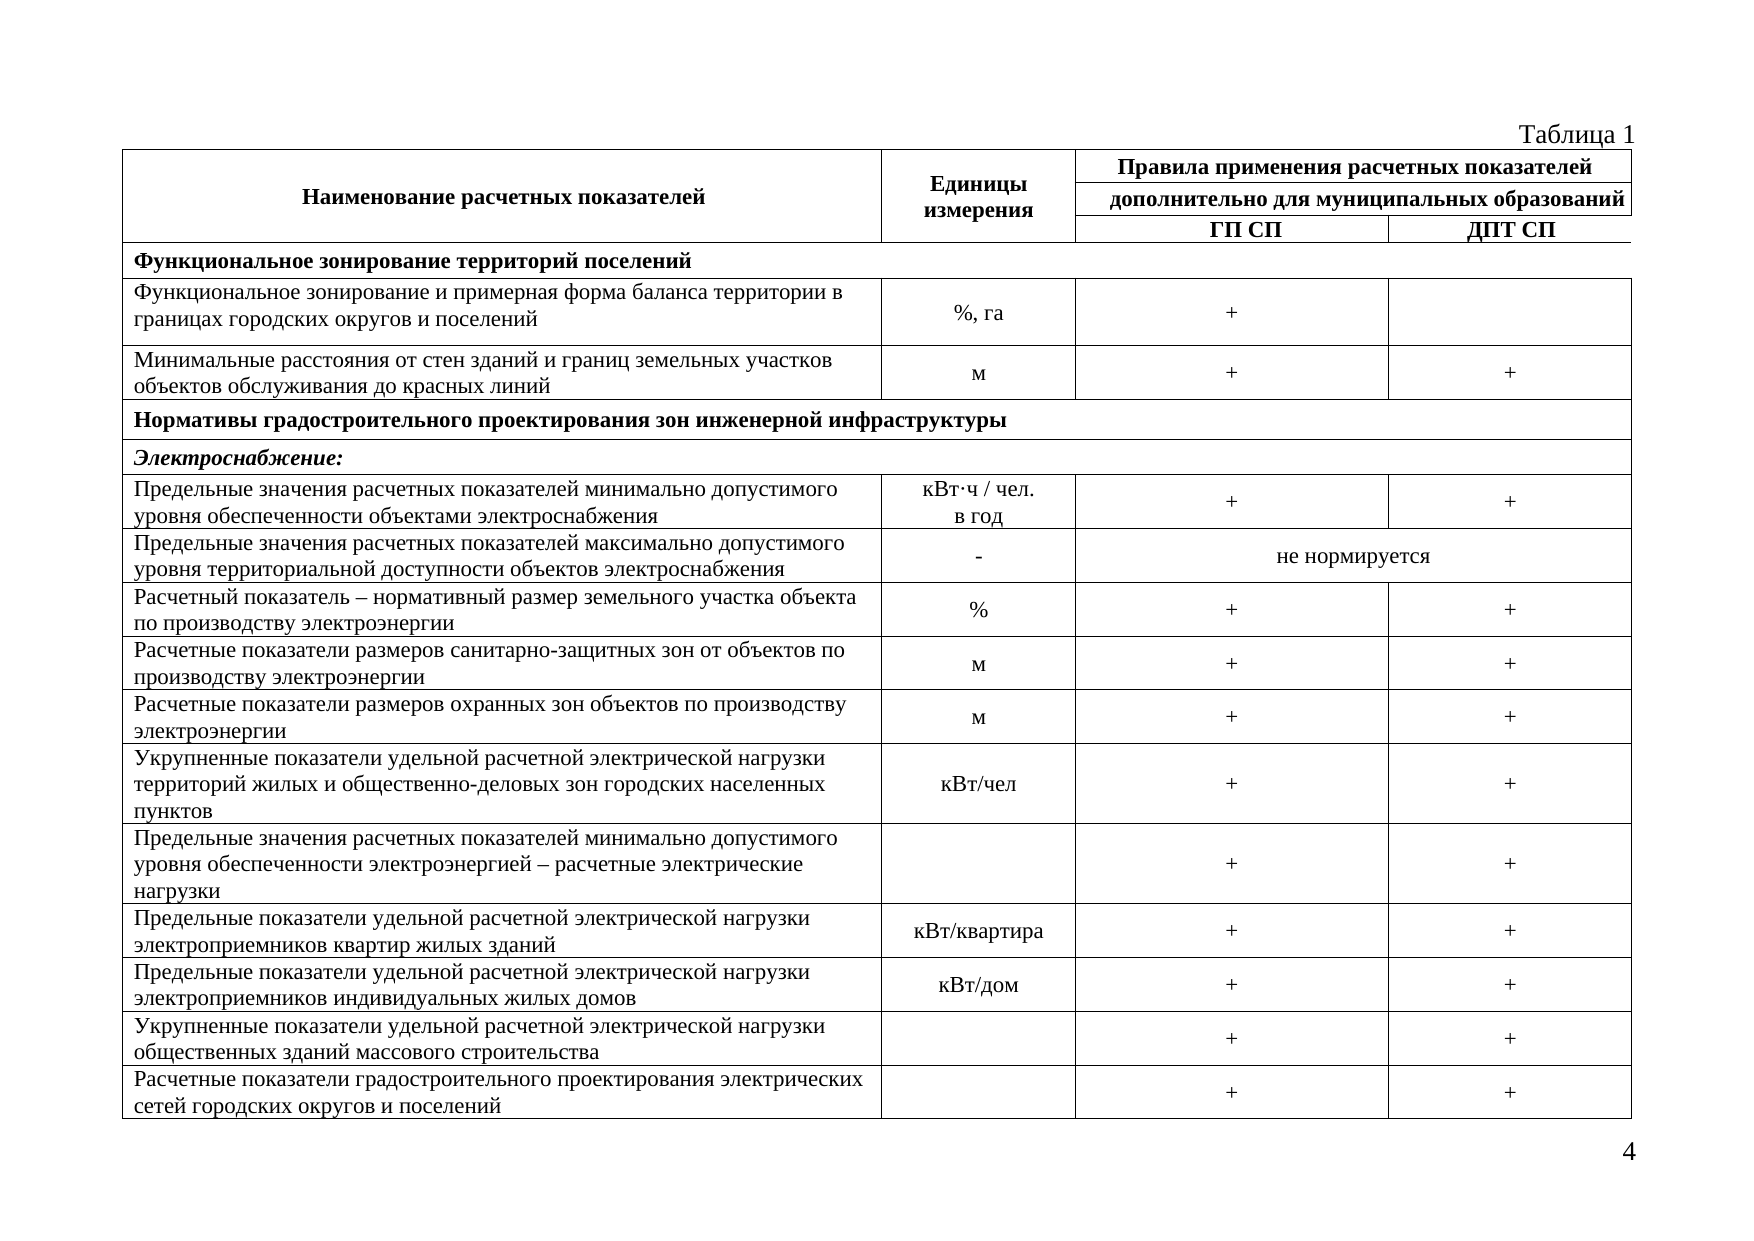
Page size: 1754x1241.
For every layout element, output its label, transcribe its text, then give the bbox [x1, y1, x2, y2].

table_cell + [1076, 583, 1388, 636]
table_cell Функциональное зонирование территорий поселений [123, 242, 1632, 277]
table_cell + [1389, 1066, 1631, 1118]
table_header Правила применения расчетных показателей [1076, 150, 1631, 182]
table_cell кВт/дом [882, 958, 1075, 1011]
table_cell + [1076, 637, 1388, 689]
table_cell дополнительно для муниципальных образований [1100, 183, 1631, 214]
table_cell Электроснабжение: [123, 440, 1631, 474]
table_cell [1076, 183, 1100, 214]
table_cell + [1076, 824, 1388, 903]
table_cell м [882, 690, 1075, 743]
table_cell Расчетные показатели размеров санитарно-защитных зон от объектов по производству электроэнергии [123, 637, 881, 689]
table_cell + [1076, 475, 1388, 528]
table_cell [882, 1066, 1075, 1118]
table_cell Нормативы градостроительного проектирования зон инженерной инфраструктуры [123, 400, 1631, 439]
table_cell + [1389, 744, 1631, 823]
table_cell + [1076, 279, 1388, 345]
table_cell Расчетный показатель – нормативный размер земельного участка объекта по производству электроэнергии [123, 583, 881, 636]
table_cell + [1389, 904, 1631, 957]
table_cell м [882, 346, 1075, 399]
table_cell Функциональное зонирование и примерная форма баланса территории в границах городских округов и поселений [123, 279, 881, 345]
table_cell ГП СП [1100, 216, 1388, 242]
table_cell + [1076, 904, 1388, 957]
table_cell Предельные значения расчетных показателей максимально допустимого уровня территориальной доступности объектов электроснабжения [123, 529, 881, 582]
table_cell Минимальные расстояния от стен зданий и границ земельных участков объектов обслуживания до красных линий [123, 346, 881, 399]
table_cell + [1076, 690, 1388, 743]
table_cell % [882, 583, 1075, 636]
table_cell Предельные показатели удельной расчетной электрической нагрузки электроприемников квартир жилых зданий [123, 904, 881, 957]
table_cell + [1076, 1066, 1388, 1118]
table_cell [1389, 279, 1631, 345]
table_cell не нормируется [1076, 529, 1631, 582]
table_cell Расчетные показатели размеров охранных зон объектов по производству электроэнергии [123, 690, 881, 743]
table_cell + [1389, 583, 1631, 636]
table_cell Предельные значения расчетных показателей минимально допустимого уровня обеспеченности электроэнергией – расчетные электрические нагрузки [123, 824, 881, 903]
table_cell + [1076, 1012, 1388, 1064]
text Таблица 1 [118, 118, 1636, 149]
table_cell + [1389, 1012, 1631, 1064]
table_cell ДПТ СП [1389, 216, 1632, 242]
table_cell Укрупненные показатели удельной расчетной электрической нагрузки общественных зданий массового строительства [123, 1012, 881, 1064]
table_cell + [1076, 744, 1388, 823]
table_cell Предельные значения расчетных показателей минимально допустимого уровня обеспеченности объектами электроснабжения [123, 475, 881, 528]
table_cell [882, 1012, 1075, 1064]
table_header Единицы измерения [882, 150, 1075, 242]
table_header Наименование расчетных показателей [123, 150, 881, 242]
table_cell - [882, 529, 1075, 582]
table_cell м [882, 637, 1075, 689]
table_cell + [1076, 958, 1388, 1011]
table_cell кВт·ч / чел. в год [882, 475, 1075, 528]
table_cell [882, 824, 1075, 903]
table_cell кВт/чел [882, 744, 1075, 823]
table_cell Укрупненные показатели удельной расчетной электрической нагрузки территорий жилых и общественно-деловых зон городских населенных пунктов [123, 744, 881, 823]
table_cell + [1389, 637, 1631, 689]
table_cell + [1389, 346, 1631, 399]
table_cell %, га [882, 279, 1075, 345]
table_cell + [1076, 346, 1388, 399]
table_cell + [1389, 690, 1631, 743]
table_cell Расчетные показатели градостроительного проектирования электрических сетей городских округов и поселений [123, 1066, 881, 1118]
table_cell кВт/квартира [882, 904, 1075, 957]
table_cell + [1389, 475, 1631, 528]
table_cell + [1389, 824, 1631, 903]
table_cell + [1389, 958, 1631, 1011]
table_cell Предельные показатели удельной расчетной электрической нагрузки электроприемников индивидуальных жилых домов [123, 958, 881, 1011]
table_cell [1076, 216, 1100, 242]
